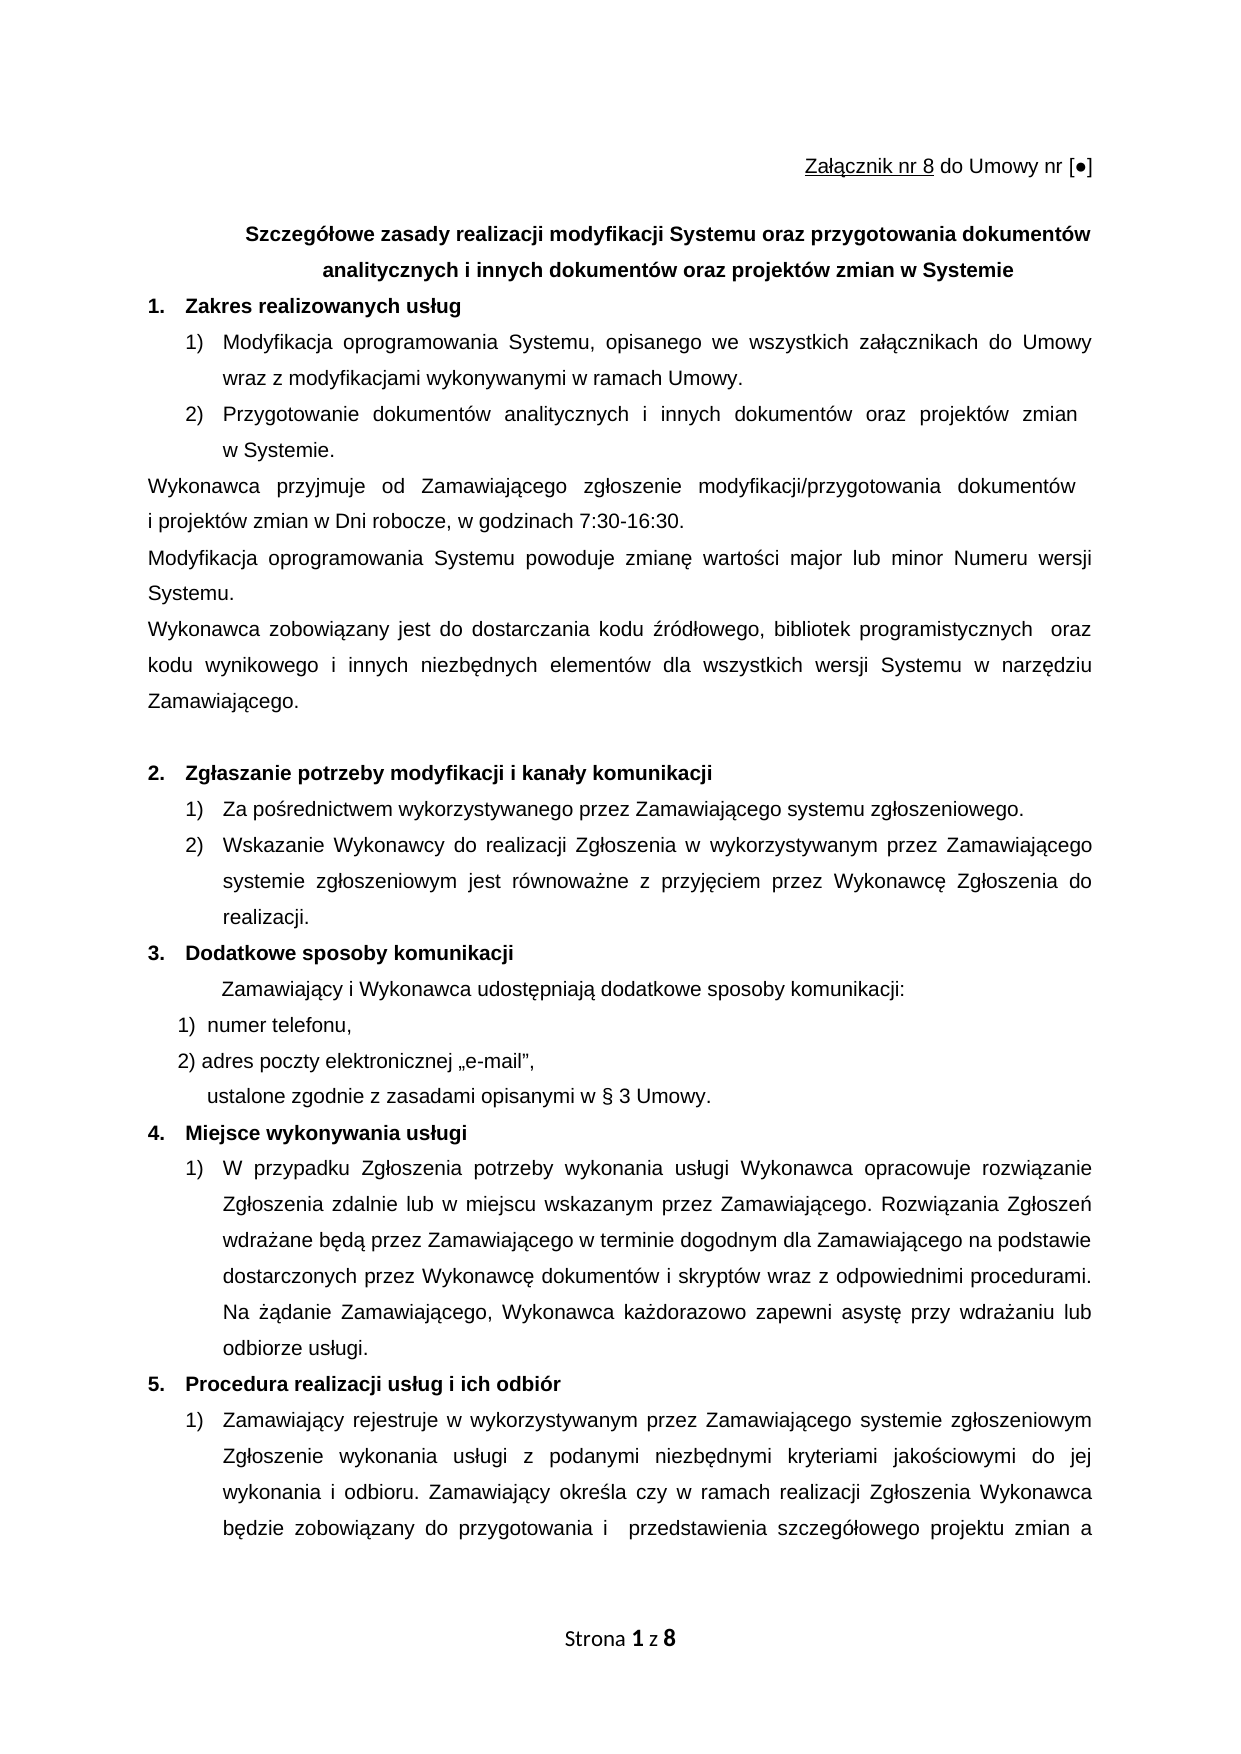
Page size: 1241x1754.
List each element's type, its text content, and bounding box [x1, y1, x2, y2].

text Modyfikacja oprogramowania Systemu powoduje zmianę wartości major lub minor Numeru wersji Systemu. [148, 545, 1093, 605]
text ustalone zgodnie z zasadami opisanymi w § 3 Umowy. [185, 1084, 1093, 1108]
list Procedura realizacji usług i ich odbiór [148, 1372, 1093, 1396]
list Zgłaszanie potrzeby modyfikacji i kanały komunikacji [148, 761, 1093, 785]
text 1) numer telefonu, [177, 1012, 1093, 1036]
list Zakres realizowanych usług [148, 294, 1093, 318]
list Dodatkowe sposoby komunikacji [148, 941, 1093, 964]
text Zamawiający i Wykonawca udostępniają dodatkowe sposoby komunikacji: [148, 977, 1093, 1001]
text Załącznik nr 8 do Umowy nr [●] [148, 154, 1093, 178]
list Wskazanie Wykonawcy do realizacji Zgłoszenia w wykorzystywanym przez Zamawiającego systemie zgłoszeniowym jest równoważne z przyjęciem przez Wykonawcę Zgłoszenia do realizacji. [185, 833, 1093, 929]
text Wykonawca zobowiązany jest do dostarczania kodu źródłowego, bibliotek programistycznych oraz kodu wynikowego i innych niezbędnych elementów dla wszystkich wersji Systemu w narzędziu Zamawiającego. [148, 617, 1093, 713]
list Miejsce wykonywania usługi [148, 1120, 1093, 1144]
list Za pośrednictwem wykorzystywanego przez Zamawiającego systemu zgłoszeniowego. [185, 797, 1093, 821]
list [185, 1408, 1093, 1539]
text 2) adres poczty elektronicznej „e-mail”, [177, 1048, 1093, 1072]
list Przygotowanie dokumentów analitycznych i innych dokumentów oraz projektów zmian w Systemie. [185, 402, 1093, 461]
text Wykonawca przyjmuje od Zamawiającego zgłoszenie modyfikacji/przygotowania dokumentów i projektów zmian w Dni robocze, w godzinach 7:30-16:30. [148, 473, 1093, 533]
text Szczegółowe zasady realizacji modyfikacji Systemu oraz przygotowania dokumentów analitycznych i innych dokumentów oraz projektów zmian w Systemie [244, 222, 1093, 282]
list W przypadku Zgłoszenia potrzeby wykonania usługi Wykonawca opracowuje rozwiązanie Zgłoszenia zdalnie lub w miejscu wskazanym przez Zamawiającego. Rozwiązania Zgłoszeń wdrażane będą przez Zamawiającego w terminie dogodnym dla Zamawiającego na podstawie dostarczonych przez Wykonawcę dokumentów i skryptów wraz z odpowiednimi procedurami. Na żądanie Zamawiającego, Wykonawca każdorazowo zapewni asystę przy wdrażaniu lub odbiorze usługi. [185, 1156, 1093, 1360]
list Modyfikacja oprogramowania Systemu, opisanego we wszystkich załącznikach do Umowy wraz z modyfikacjami wykonywanymi w ramach Umowy. [185, 330, 1093, 389]
